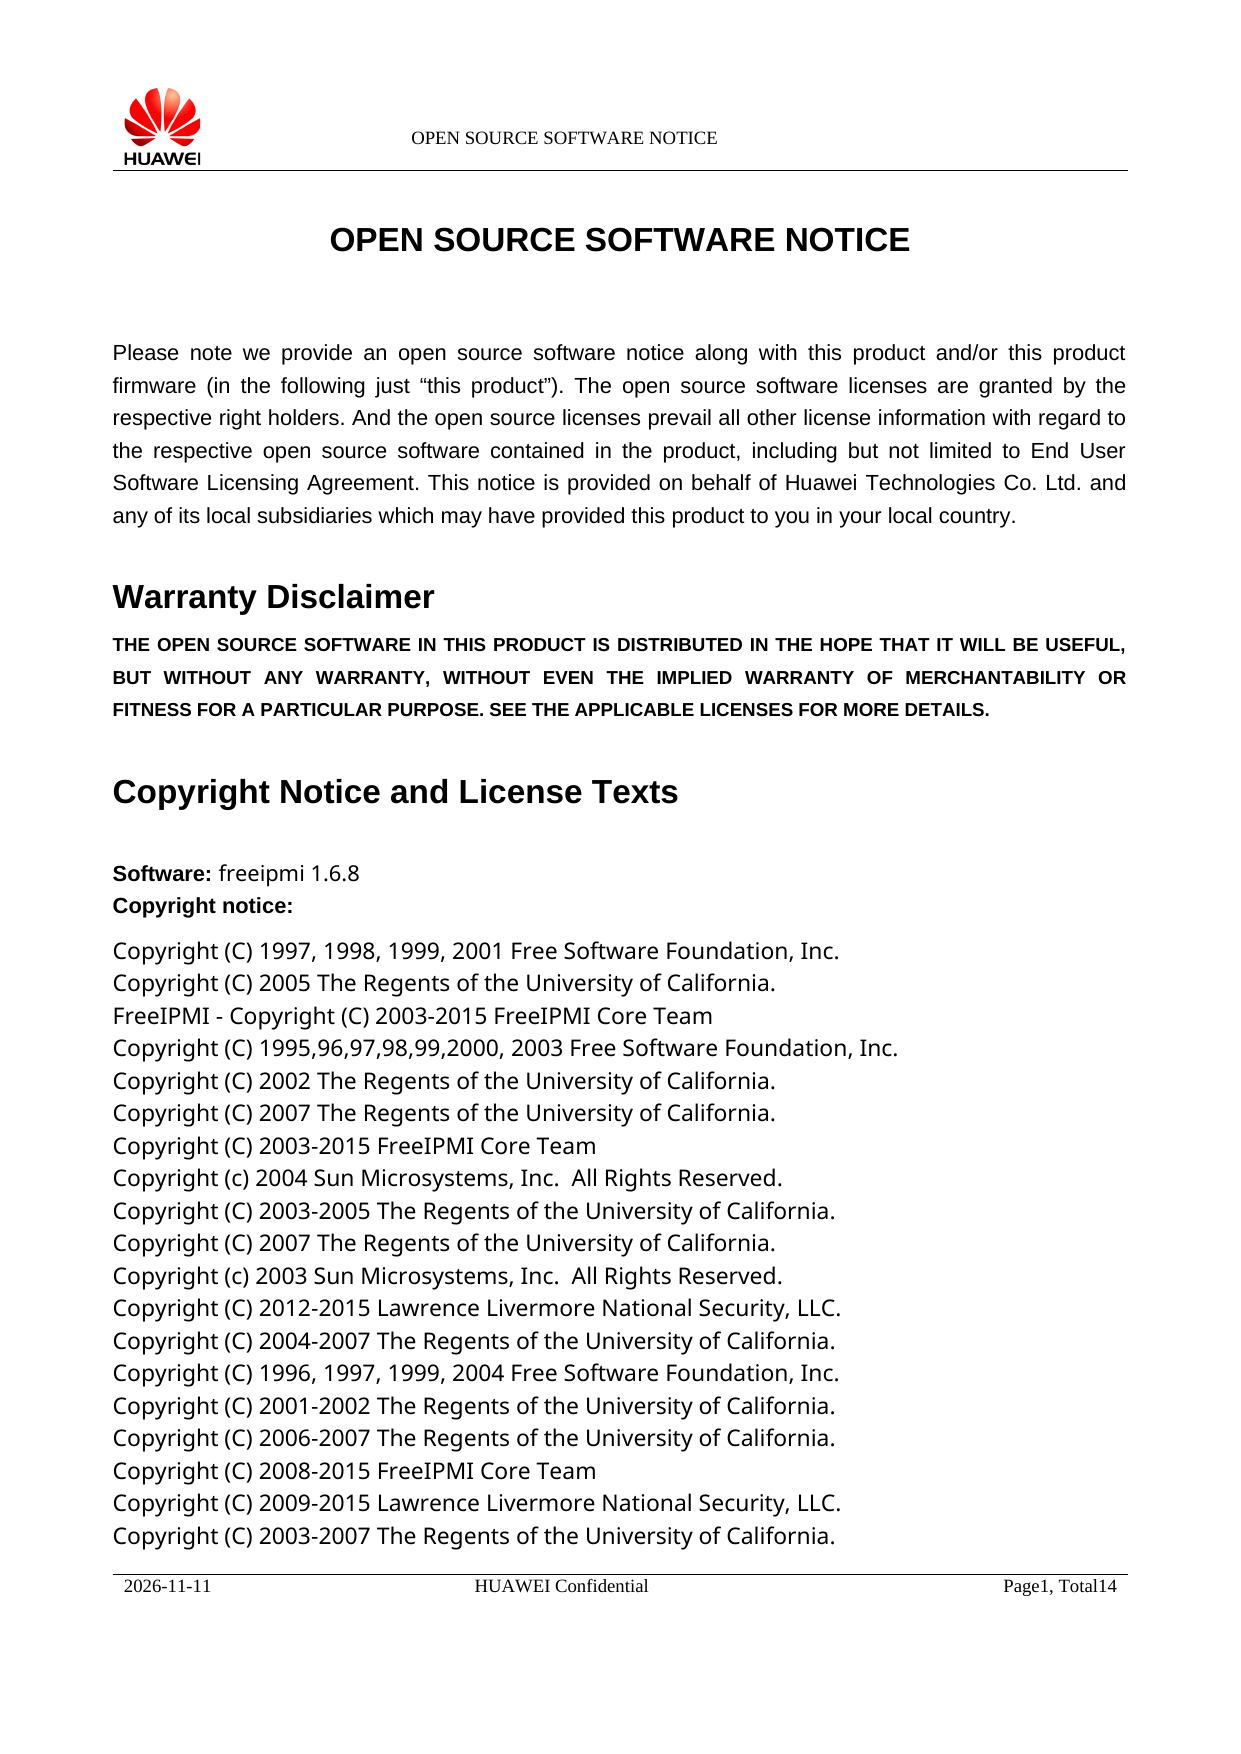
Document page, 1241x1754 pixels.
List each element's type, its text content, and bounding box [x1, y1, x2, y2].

text Copyright notice: [112, 889, 1128, 921]
text Warranty Disclaimer [112, 564, 1128, 629]
text Please note we provide an open source software notice along with this product and/or this product firmware (in the following just “this product”). The open source software licenses are granted by the respective right holders. And the open source licenses prevail all other license information with regard to the respective open source software contained in the product, including but not limited to End User Software Licensing Agreement. This notice is provided on behalf of Huawei Technologies Co. Ltd. and any of its local subsidiaries which may have provided this product to you in your local country. [112, 336, 1128, 531]
text Copyright Notice and License Texts [112, 759, 1128, 824]
text OPEN SOURCE SOFTWARE NOTICE [112, 206, 1128, 271]
title Software: freeipmi 1.6.8 [112, 856, 1128, 889]
text The open source software in this product is distributed in the hope that it will be useful, but WITHOUT ANY WARRANTY, without even the implied warranty of MERCHANTABILITY or FITNESS FOR A PARTICULAR PURPOSE. See the applicable licenses for more details. [112, 629, 1128, 726]
picture [124, 88, 201, 165]
